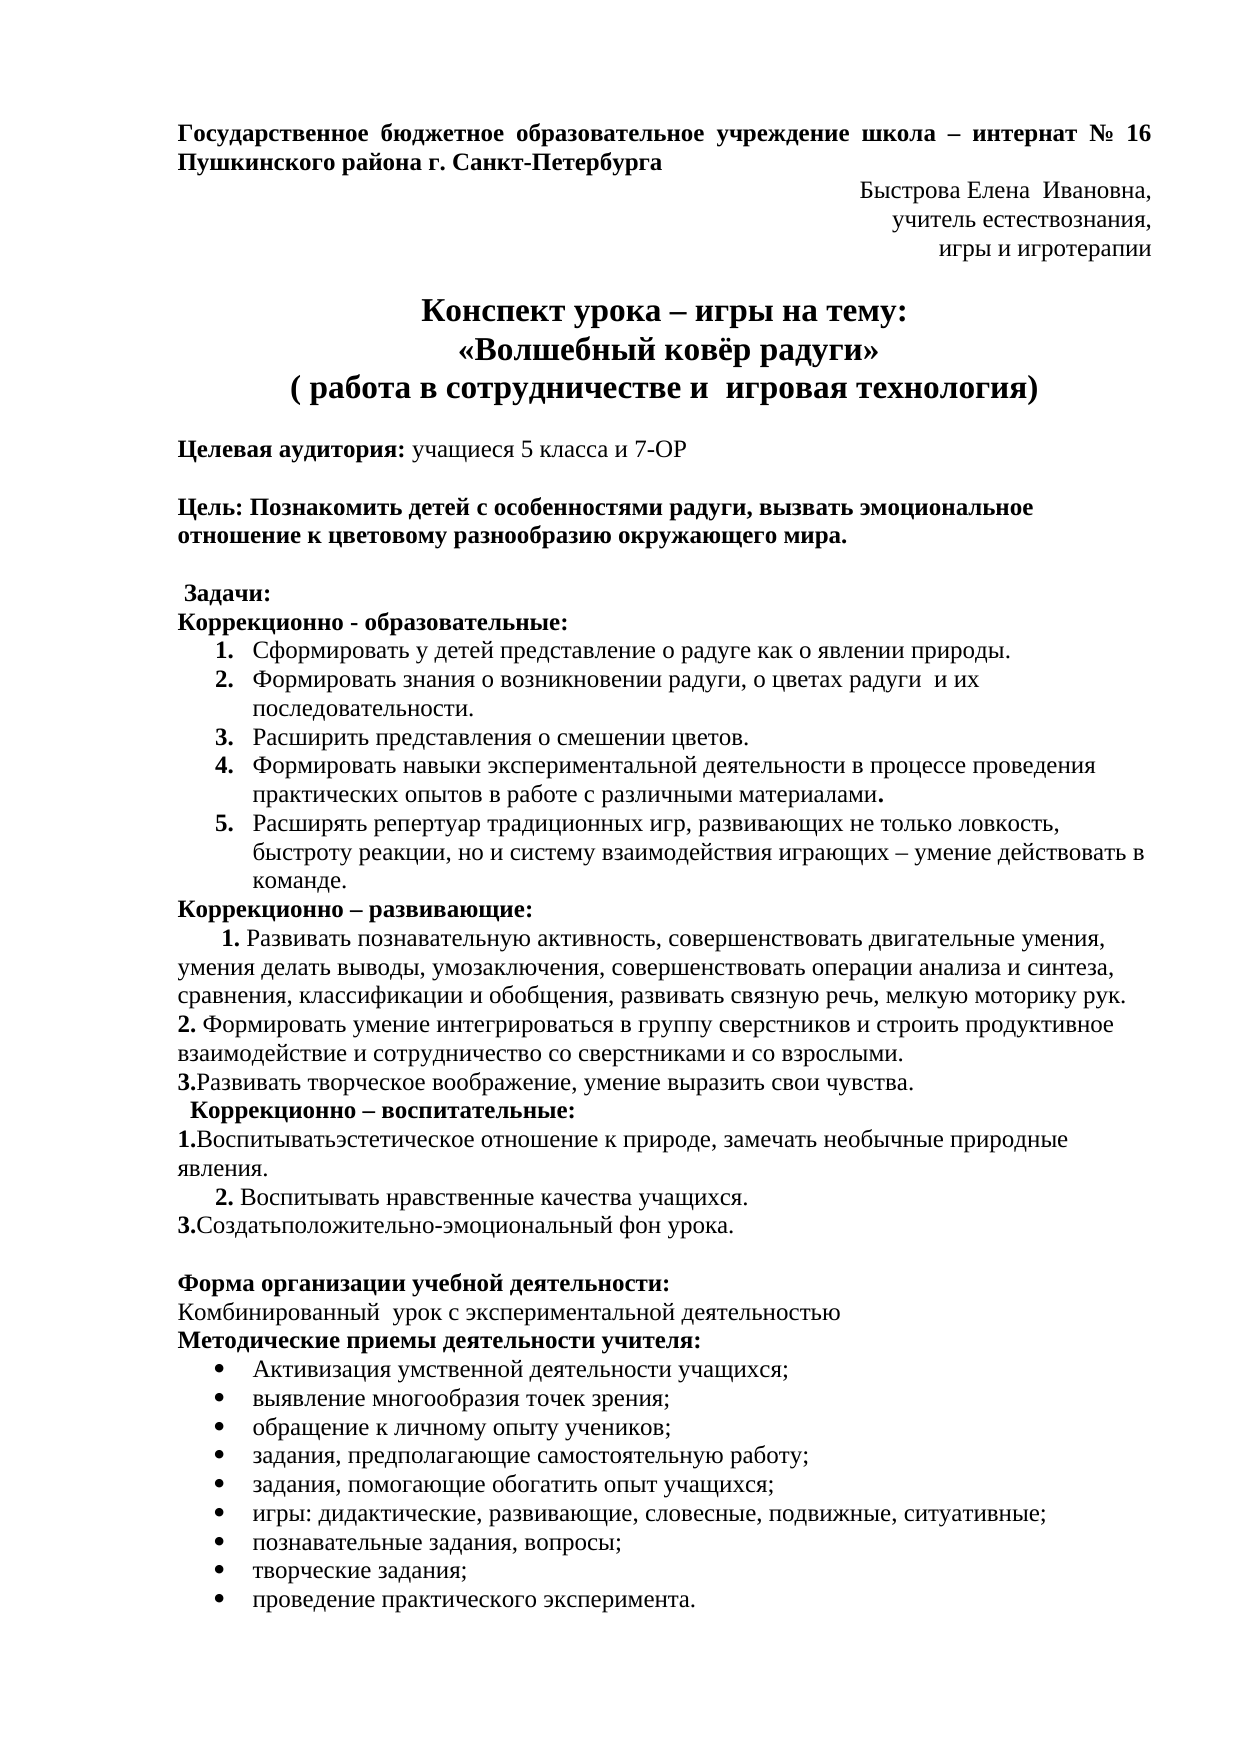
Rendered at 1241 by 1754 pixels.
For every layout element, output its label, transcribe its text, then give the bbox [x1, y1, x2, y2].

text 3.Развивать творческое воображение, умение выразить свои чувства. [177, 1067, 1152, 1096]
text Форма организации учебной деятельности: [177, 1268, 1152, 1297]
text «Волшебный ковёр радуги» [177, 329, 1152, 367]
list Сформировать у детей представление о радуге как о явлении природы. [215, 636, 1152, 664]
text Коррекционно - образовательные: [177, 607, 1152, 636]
text учитель естествознания, [177, 204, 1152, 233]
text ( работа в сотрудничестве и игровая технология) [177, 367, 1152, 406]
text 3.Создатьположительно-эмоциональный фон урока. [177, 1211, 1152, 1239]
text 2. Воспитывать нравственные качества учащихся. [177, 1182, 1152, 1211]
list Расширить представления о смешении цветов. [215, 722, 1152, 751]
text Коррекционно – воспитательные: [177, 1096, 1152, 1124]
list проведение практического эксперимента. [215, 1584, 1152, 1613]
text Целевая аудитория: учащиеся 5 класса и 7-ОР [177, 434, 1152, 463]
list игры: дидактические, развивающие, словесные, подвижные, ситуативные; [215, 1498, 1152, 1527]
text 1.Воспитыватьэстетическое отношение к природе, замечать необычные природные явления. [177, 1124, 1152, 1182]
list выявление многообразия точек зрения; [215, 1383, 1152, 1412]
text игры и игротерапии [177, 233, 1152, 262]
list Расширять репертуар традиционных игр, развивающих не только ловкость, быстроту реакции, но и систему взаимодействия играющих – умение действовать в команде. [215, 808, 1152, 894]
list задания, помогающие обогатить опыт учащихся; [215, 1469, 1152, 1498]
text Задачи: [177, 578, 1152, 607]
text Быстрова Елена Ивановна, [177, 176, 1152, 204]
list Формировать знания о возникновении радуги, о цветах радуги и их последовательности. [215, 664, 1152, 722]
list познавательные задания, вопросы; [215, 1527, 1152, 1556]
text Конспект урока – игры на тему: [177, 291, 1152, 329]
list задания, предполагающие самостоятельную работу; [215, 1441, 1152, 1469]
text Цель: Познакомить детей с особенностями радуги, вызвать эмоциональное отношение к цветовому разнообразию окружающего мира. [177, 492, 1152, 549]
text Комбинированный урок с экспериментальной деятельностью [177, 1297, 1152, 1326]
text 1. Развивать познавательную активность, совершенствовать двигательные умения, умения делать выводы, умозаключения, совершенствовать операции анализа и синтеза, сравнения, классификации и обобщения, развивать связную речь, мелкую моторику рук. [177, 923, 1152, 1009]
text 2. Формировать умение интегрироваться в группу сверстников и строить продуктивное взаимодействие и сотрудничество со сверстниками и со взрослыми. [177, 1009, 1152, 1067]
list творческие задания; [215, 1556, 1152, 1584]
list Формировать навыки экспериментальной деятельности в процессе проведения практических опытов в работе с различными материалами. [215, 751, 1152, 808]
text Государственное бюджетное образовательное учреждение школа – интернат № 16 Пушкинского района г. Санкт-Петербурга [177, 118, 1152, 176]
list Активизация умственной деятельности учащихся; [215, 1354, 1152, 1383]
text Методические приемы деятельности учителя: [177, 1326, 1152, 1354]
list обращение к личному опыту учеников; [215, 1412, 1152, 1441]
text Коррекционно – развивающие: [177, 894, 1152, 923]
